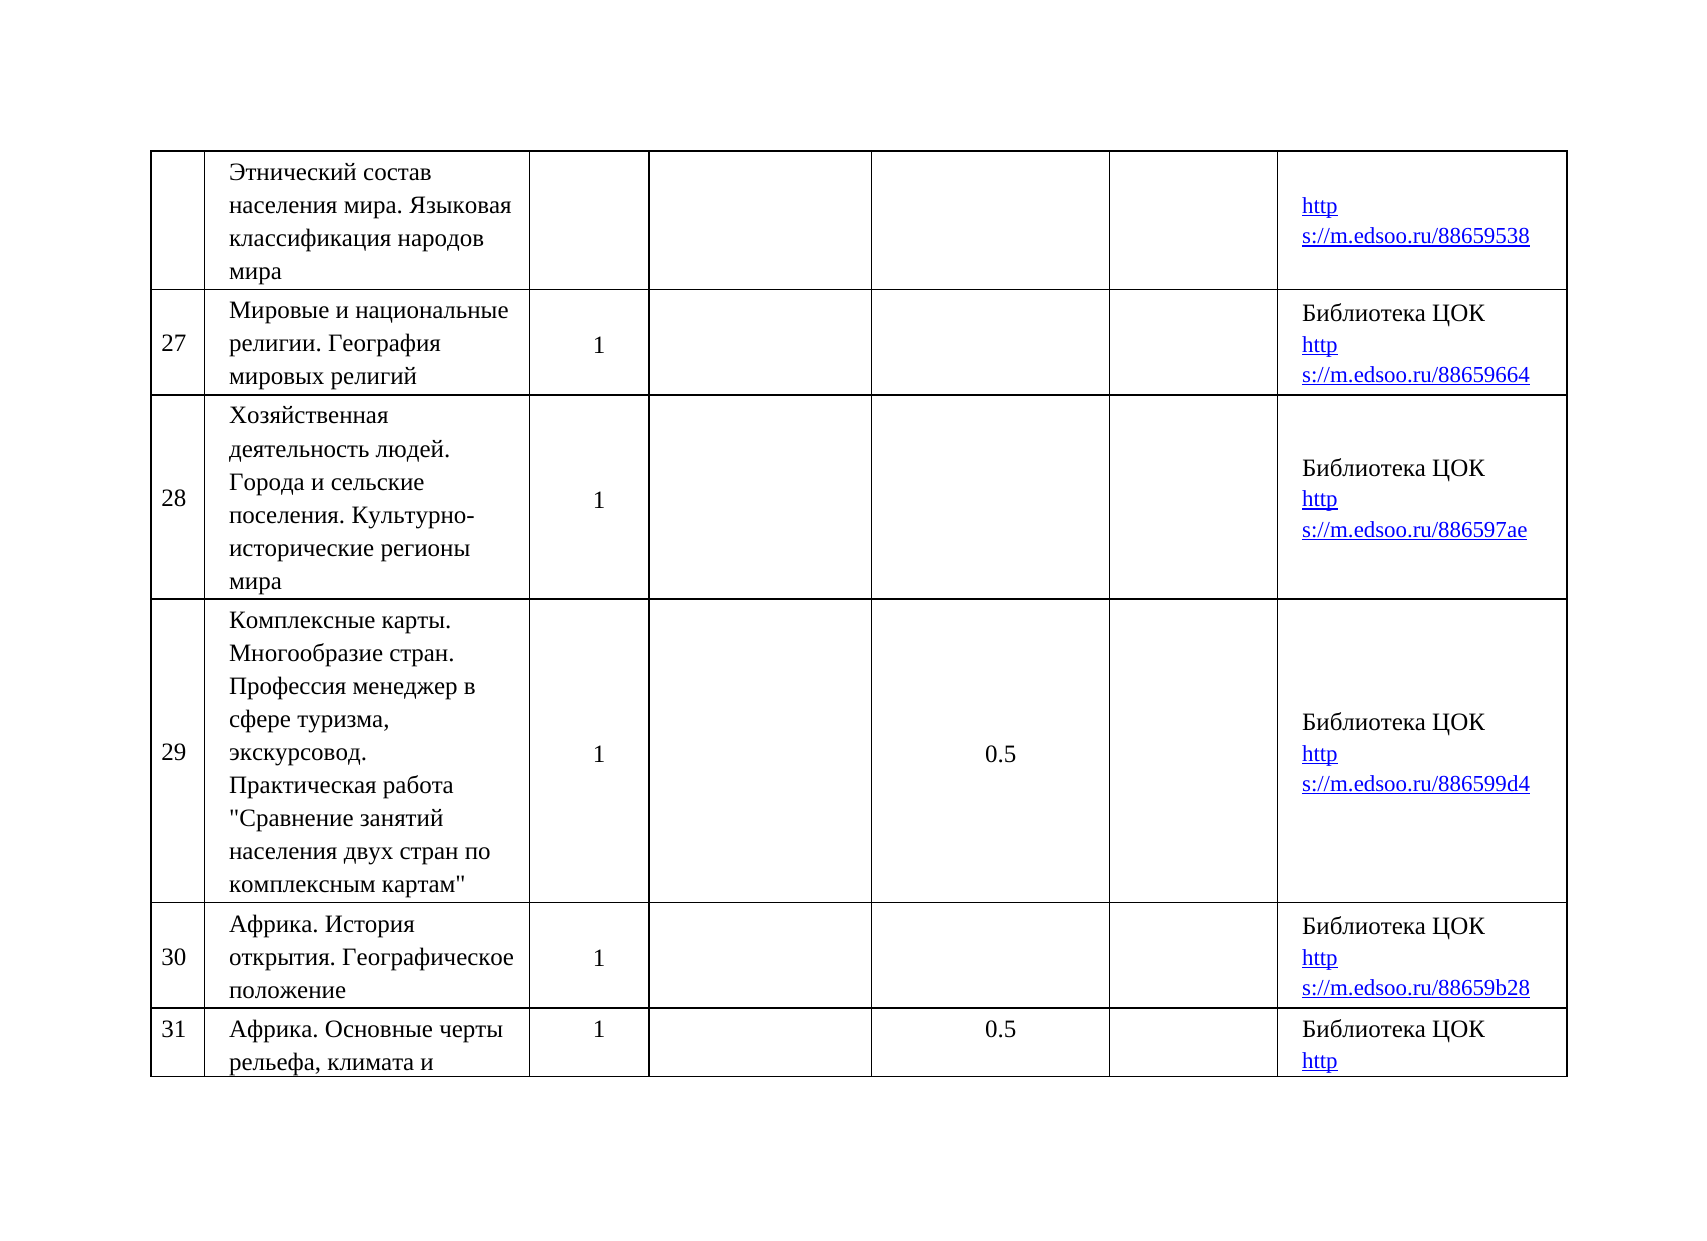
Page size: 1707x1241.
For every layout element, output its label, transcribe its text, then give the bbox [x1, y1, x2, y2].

table_cell [872, 290, 1109, 394]
table_cell Библиотека ЦОК https://m.edsoo.ru/886599d4 [1278, 600, 1566, 902]
table_cell [650, 152, 871, 288]
table_cell 30 [152, 903, 204, 1007]
table_cell Комплексные карты. Многообразие стран. Профессия менеджер в сфере туризма, экскурсовод. Практическая работа "Сравнение занятий населения двух стран по комплексным картам" [205, 600, 529, 902]
table_cell 1 [530, 600, 648, 902]
table_cell 26 [152, 152, 204, 288]
table_cell 1 [530, 903, 648, 1007]
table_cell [1278, 152, 1566, 288]
table_cell [650, 600, 871, 902]
table_cell [650, 903, 871, 1007]
table_cell [650, 396, 871, 598]
table_cell [1110, 903, 1277, 1007]
table_cell 27 [152, 290, 204, 394]
table_cell [872, 152, 1109, 288]
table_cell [1278, 1009, 1566, 1076]
table_cell 31 [152, 1009, 204, 1076]
table_cell [1110, 290, 1277, 394]
table_cell [872, 903, 1109, 1007]
table_cell 1 [530, 290, 648, 394]
table_cell [1110, 396, 1277, 598]
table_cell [205, 1009, 529, 1076]
table_cell [1110, 1009, 1277, 1076]
table_cell [872, 396, 1109, 598]
table_cell Африка. История открытия. Географическое положение [205, 903, 529, 1007]
table_cell [1110, 152, 1277, 288]
table_cell Библиотека ЦОК https://m.edsoo.ru/88659b28 [1278, 903, 1566, 1007]
table_cell 28 [152, 396, 204, 598]
table_cell Хозяйственная деятельность людей. Города и сельские поселения. Культурно-исторические регионы мира [205, 396, 529, 598]
table_cell [650, 290, 871, 394]
table_cell 0.5 [872, 600, 1109, 902]
table_cell Библиотека ЦОК https://m.edsoo.ru/886597ae [1278, 396, 1566, 598]
table_cell Библиотека ЦОК https://m.edsoo.ru/88659664 [1278, 290, 1566, 394]
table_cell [205, 152, 529, 288]
table_cell 29 [152, 600, 204, 902]
table_cell [650, 1009, 871, 1076]
table_cell 1 [530, 152, 648, 288]
table_cell 1 [530, 1009, 648, 1076]
table_cell [1110, 600, 1277, 902]
table_cell Мировые и национальные религии. География мировых религий [205, 290, 529, 394]
table_cell 0.5 [872, 1009, 1109, 1076]
table_cell 1 [530, 396, 648, 598]
